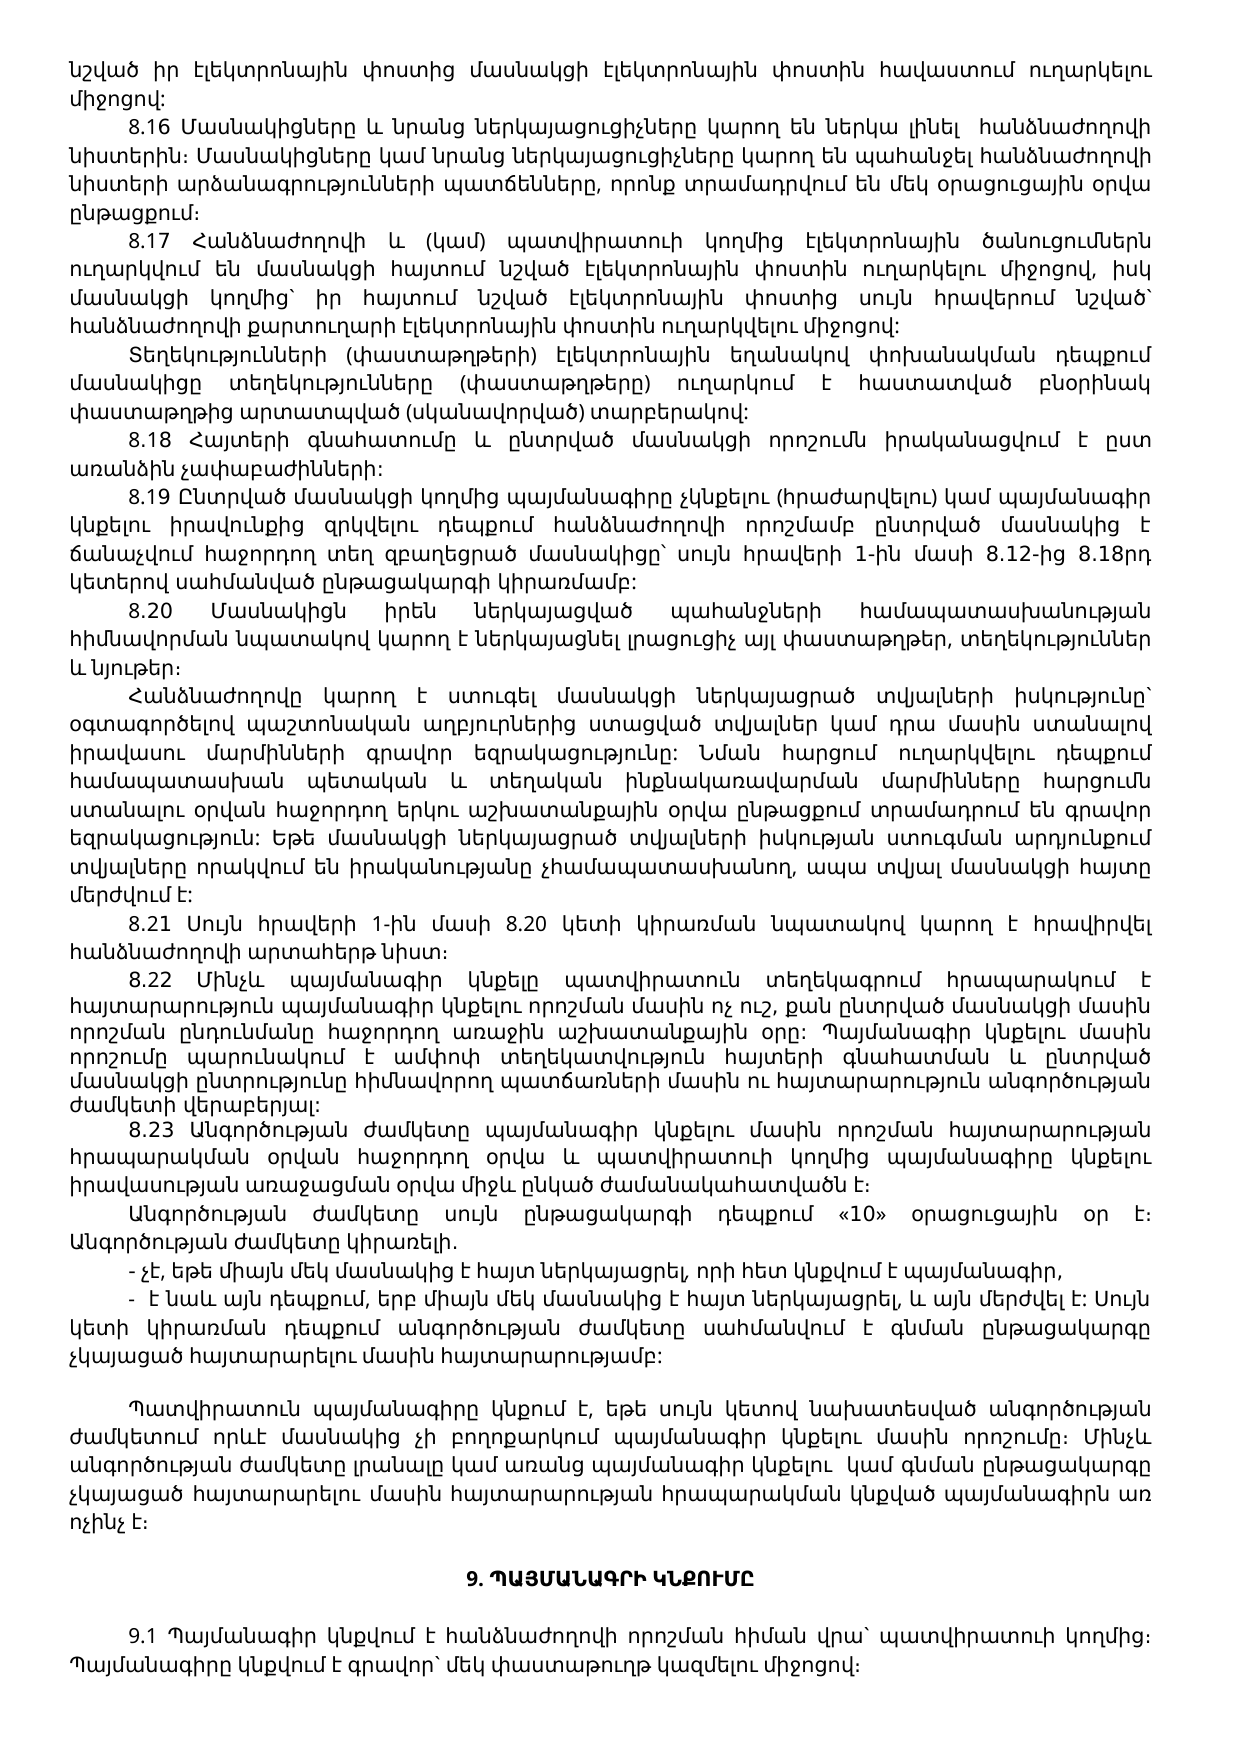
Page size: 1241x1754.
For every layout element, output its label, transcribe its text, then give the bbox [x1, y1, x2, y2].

text 8.17 Հանձնաժողովի և (կամ) պատվիրատուի կողմից էլեկտրոնային ծանուցումներն ուղարկվում են մասնակցի հայտում նշված էլեկտրոնային փոստին ուղարկելու միջոցով, իսկ մասնակցի կողմից` իր հայտում նշված էլեկտրոնային փոստից սույն հրավերում նշված` հանձնաժողովի քարտուղարի էլեկտրոնային փոստին ուղարկվելու միջոցով: [69, 226, 1152, 340]
text Պատվիրատուն պայմանագիրը կնքում է, եթե սույն կետով նախատեսված անգործության ժամկետում որևէ մասնակից չի բողոքարկում պայմանագիր կնքելու մասին որոշումը։ Մինչև անգործության ժամկետը լրանալը կամ առանց պայմանագիր կնքելու կամ գնման ընթացակարգը չկայացած հայտարարելու մասին հայտարարության հրապարակման կնքված պայմանագիրն առ ոչինչ է։ [69, 1394, 1152, 1536]
text 8.20 Մասնակիցն իրեն ներկայացված պահանջների համապատասխանության հիմնավորման նպատակով կարող է ներկայացնել լրացուցիչ այլ փաստաթղթեր, տեղեկություններ և նյութեր։ [69, 596, 1152, 681]
text - է նաև այն դեպքում, երբ միայն մեկ մասնակից է հայտ ներկայացրել, և այն մերժվել է: Սույն կետի կիրառման դեպքում անգործության ժամկետը սահմանվում է գնման ընթացակարգը չկայացած հայտարարելու մասին հայտարարությամբ: [69, 1284, 1152, 1369]
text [69, 56, 1152, 112]
text Տեղեկությունների (փաստաթղթերի) էլեկտրոնային եղանակով փոխանակման դեպքում մասնակիցը տեղեկությունները (փաստաթղթերը) ուղարկում է հաստատված բնօրինակ փաստաթղթից արտատպված (սկանավորված) տարբերակով: [69, 340, 1152, 425]
text 8.21 Սույն հրավերի 1-ին մասի 8.20 կետի կիրառման նպատակով կարող է հրավիրվել հանձնաժողովի արտահերթ նիստ։ [69, 909, 1152, 966]
text 9.1 Պայմանագիր կնքվում է հանձնաժողովի որոշման հիման վրա` պատվիրատուի կողմից։ Պայմանագիրը կնքվում է գրավոր` մեկ փաստաթուղթ կազմելու միջոցով։ [69, 1621, 1152, 1678]
text 8.16 Մասնակիցները և նրանց ներկայացուցիչները կարող են ներկա լինել հանձնաժողովի նիստերին։ Մասնակիցները կամ նրանց ներկայացուցիչները կարող են պահանջել հանձնաժողովի նիստերի արձանագրությունների պատճենները, որոնք տրամադրվում են մեկ օրացուցային օրվա ընթացքում։ [69, 112, 1152, 226]
text 8.18 Հայտերի գնահատումը և ընտրված մասնակցի որոշումն իրականացվում է ըստ առանձին չափաբաժինների: [69, 425, 1152, 482]
text Անգործության ժամկետը սույն ընթացակարգի դեպքում «10» օրացուցային օր է։ Անգործության ժամկետը կիրառելի. [69, 1199, 1152, 1256]
text 8.19 Ընտրված մասնակցի կողմից պայմանագիրը չկնքելու (հրաժարվելու) կամ պայմանագիր կնքելու իրավունքից զրկվելու դեպքում հանձնաժողովի որոշմամբ ընտրված մասնակից է ճանաչվում հաջորդող տեղ զբաղեցրած մասնակիցը՝ սույն հրավերի 1-ին մասի 8.12-ից 8.18րդ կետերով սահմանված ընթացակարգի կիրառմամբ: [69, 482, 1152, 596]
text 8.22 Մինչև պայմանագիր կնքելը պատվիրատուն տեղեկագրում հրապարակում է հայտարարություն պայմանագիր կնքելու որոշման մասին ոչ ուշ, քան ընտրված մասնակցի մասին որոշման ընդունմանը հաջորդող առաջին աշխատանքային օրը: Պայմանագիր կնքելու մասին որոշումը պարունակում է ամփոփ տեղեկատվություն հայտերի գնահատման և ընտրված մասնակցի ընտրությունը հիմնավորող պատճառների մասին ու հայտարարություն անգործության ժամկետի վերաբերյալ: [69, 966, 1152, 1118]
text 8.23 Անգործության ժամկետը պայմանագիր կնքելու մասին որոշման հայտարարության հրապարակման օրվան հաջորդող օրվա և պատվիրատուի կողմից պայմանագիրը կնքելու իրավասության առաջացման օրվա միջև ընկած ժամանակահատվածն է։ [69, 1118, 1152, 1199]
text - չէ, եթե միայն մեկ մասնակից է հայտ ներկայացրել, որի հետ կնքվում է պայմանագիր, [69, 1256, 1152, 1284]
text Հանձնաժողովը կարող է ստուգել մասնակցի ներկայացրած տվյալների իսկությունը` օգտագործելով պաշտոնական աղբյուրներից ստացված տվյալներ կամ դրա մասին ստանալով իրավասու մարմինների գրավոր եզրակացությունը: Նման հարցում ուղարկվելու դեպքում համապատասխան պետական և տեղական ինքնակառավարման մարմինները հարցումն ստանալու օրվան հաջորդող երկու աշխատանքային օրվա ընթացքում տրամադրում են գրավոր եզրակացություն: Եթե մասնակցի ներկայացրած տվյալների իսկության ստուգման արդյունքում տվյալները որակվում են իրականությանը չհամապատասխանող, ապա տվյալ մասնակցի հայտը մերժվում է: [69, 681, 1152, 909]
text 9. ՊԱՅՄԱՆԱԳՐԻ ԿՆՔՈՒՄԸ [69, 1564, 1152, 1593]
